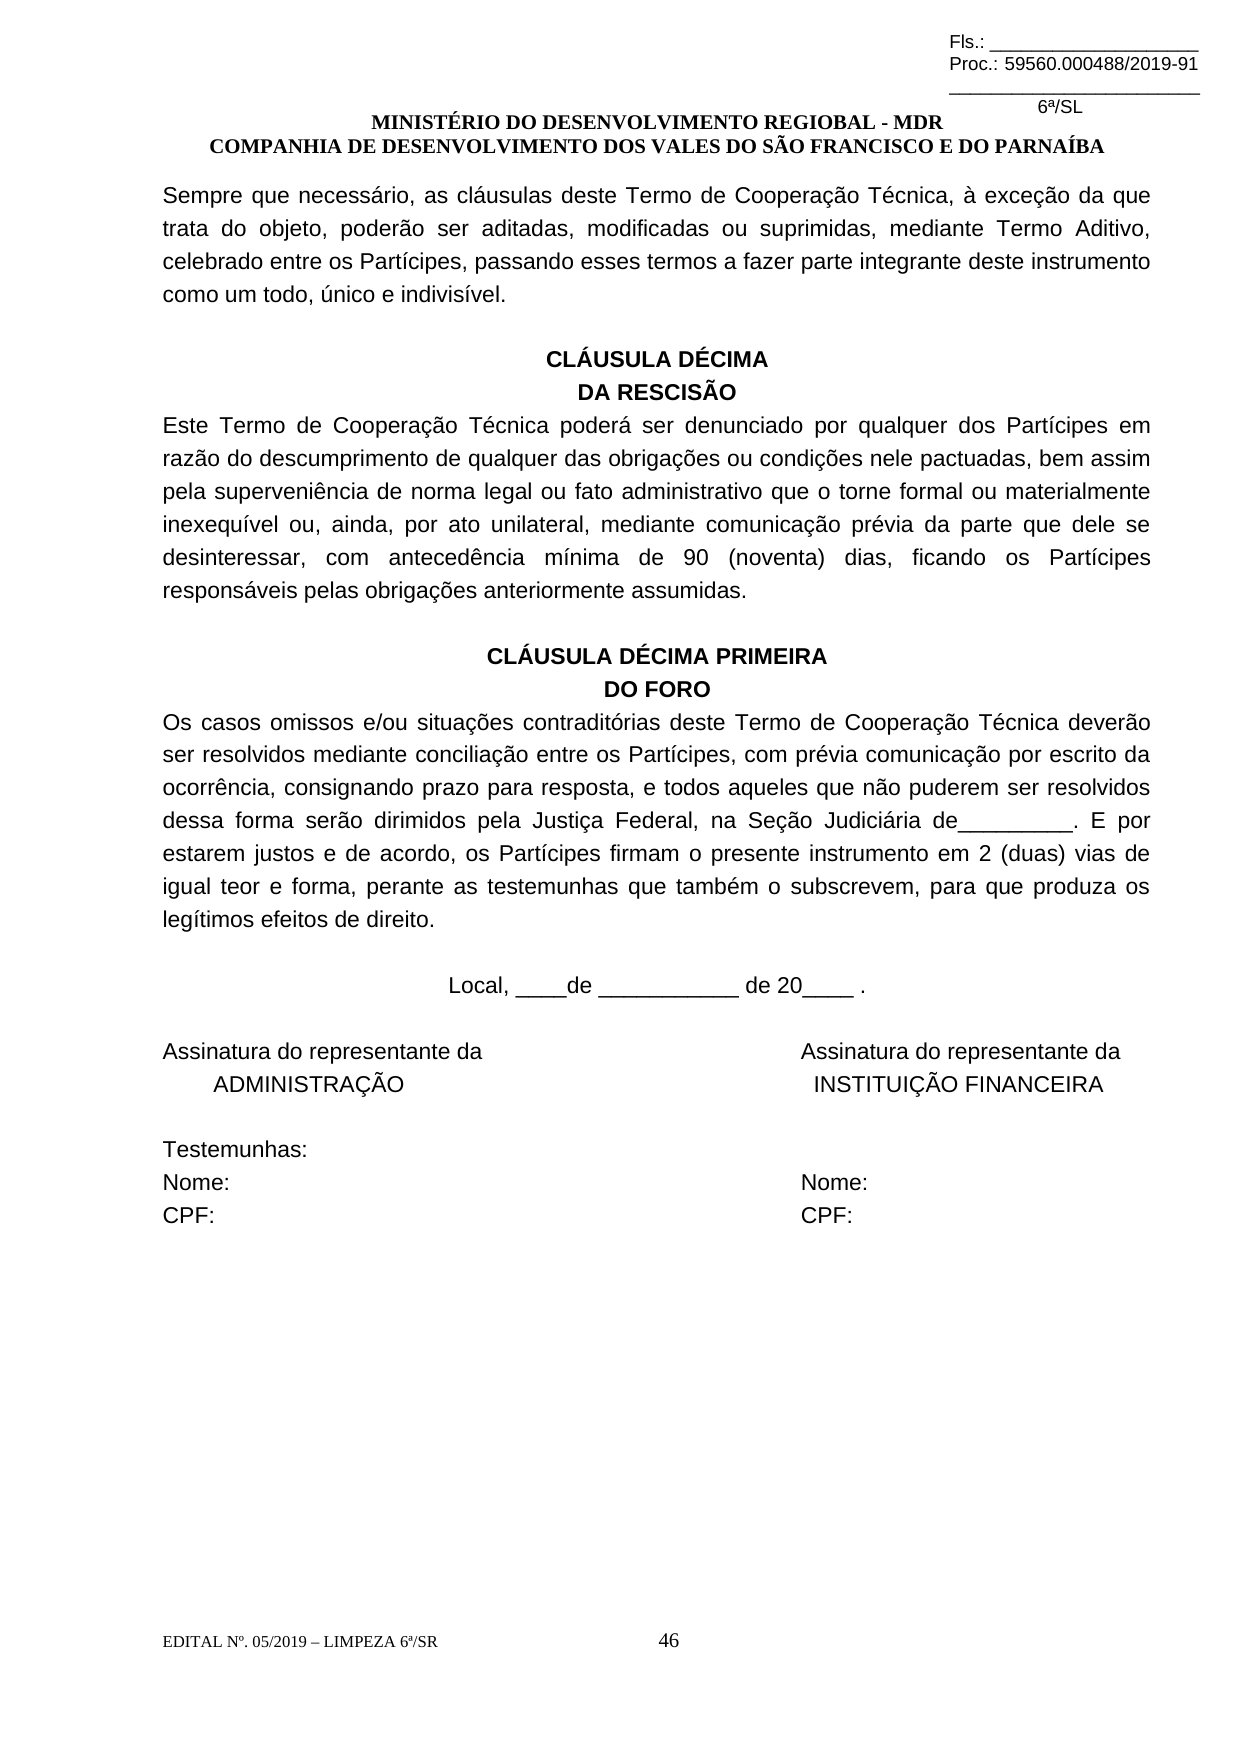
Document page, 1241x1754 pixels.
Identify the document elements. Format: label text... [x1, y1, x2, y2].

text Sempre que necessário, as cláusulas deste Termo de Cooperação Técnica, à exceção da que trata do objeto, poderão ser aditadas, modificadas ou suprimidas, mediante Termo Aditivo, celebrado entre os Partícipes, passando esses termos a fazer parte integrante deste instrumento como um todo, único e indivisível. [162, 182, 1152, 307]
text Os casos omissos e/ou situações contraditórias deste Termo de Cooperação Técnica deverão ser resolvidos mediante conciliação entre os Partícipes, com prévia comunicação por escrito da ocorrência, consignando prazo para resposta, e todos aqueles que não puderem ser resolvidos dessa forma serão dirimidos pela Justiça Federal, na Seção Judiciária de_________. E por estarem justos e de acordo, os Partícipes firmam o presente instrumento em 2 (duas) vias de igual teor e forma, perante as testemunhas que também o subscrevem, para que produza os legítimos efeitos de direito. [162, 708, 1152, 932]
text Este Termo de Cooperação Técnica poderá ser denunciado por qualquer dos Partícipes em razão do descumprimento de qualquer das obrigações ou condições nele pactuadas, bem assim pela superveniência de norma legal ou fato administrativo que o torne formal ou materialmente inexequível ou, ainda, por ato unilateral, mediante comunicação prévia da parte que dele se desinteressar, com antecedência mínima de 90 (noventa) dias, ficando os Partícipes responsáveis pelas obrigações anteriormente assumidas. [162, 412, 1152, 603]
text ADMINISTRAÇÃO INSTITUIÇÃO FINANCEIRA [162, 1071, 1152, 1097]
text Testemunhas: [162, 1136, 1152, 1163]
text CLÁUSULA DÉCIMA PRIMEIRA [162, 643, 1152, 669]
text CLÁUSULA DÉCIMA [162, 346, 1152, 373]
text Assinatura do representante da Assinatura do representante da [162, 1038, 1152, 1064]
text DA RESCISÃO [162, 379, 1152, 406]
text DO FORO [162, 676, 1152, 702]
text Nome: Nome: [162, 1169, 1152, 1196]
text CPF: CPF: [162, 1202, 1152, 1228]
text Local, ____de ___________ de 20____ . [162, 972, 1152, 998]
